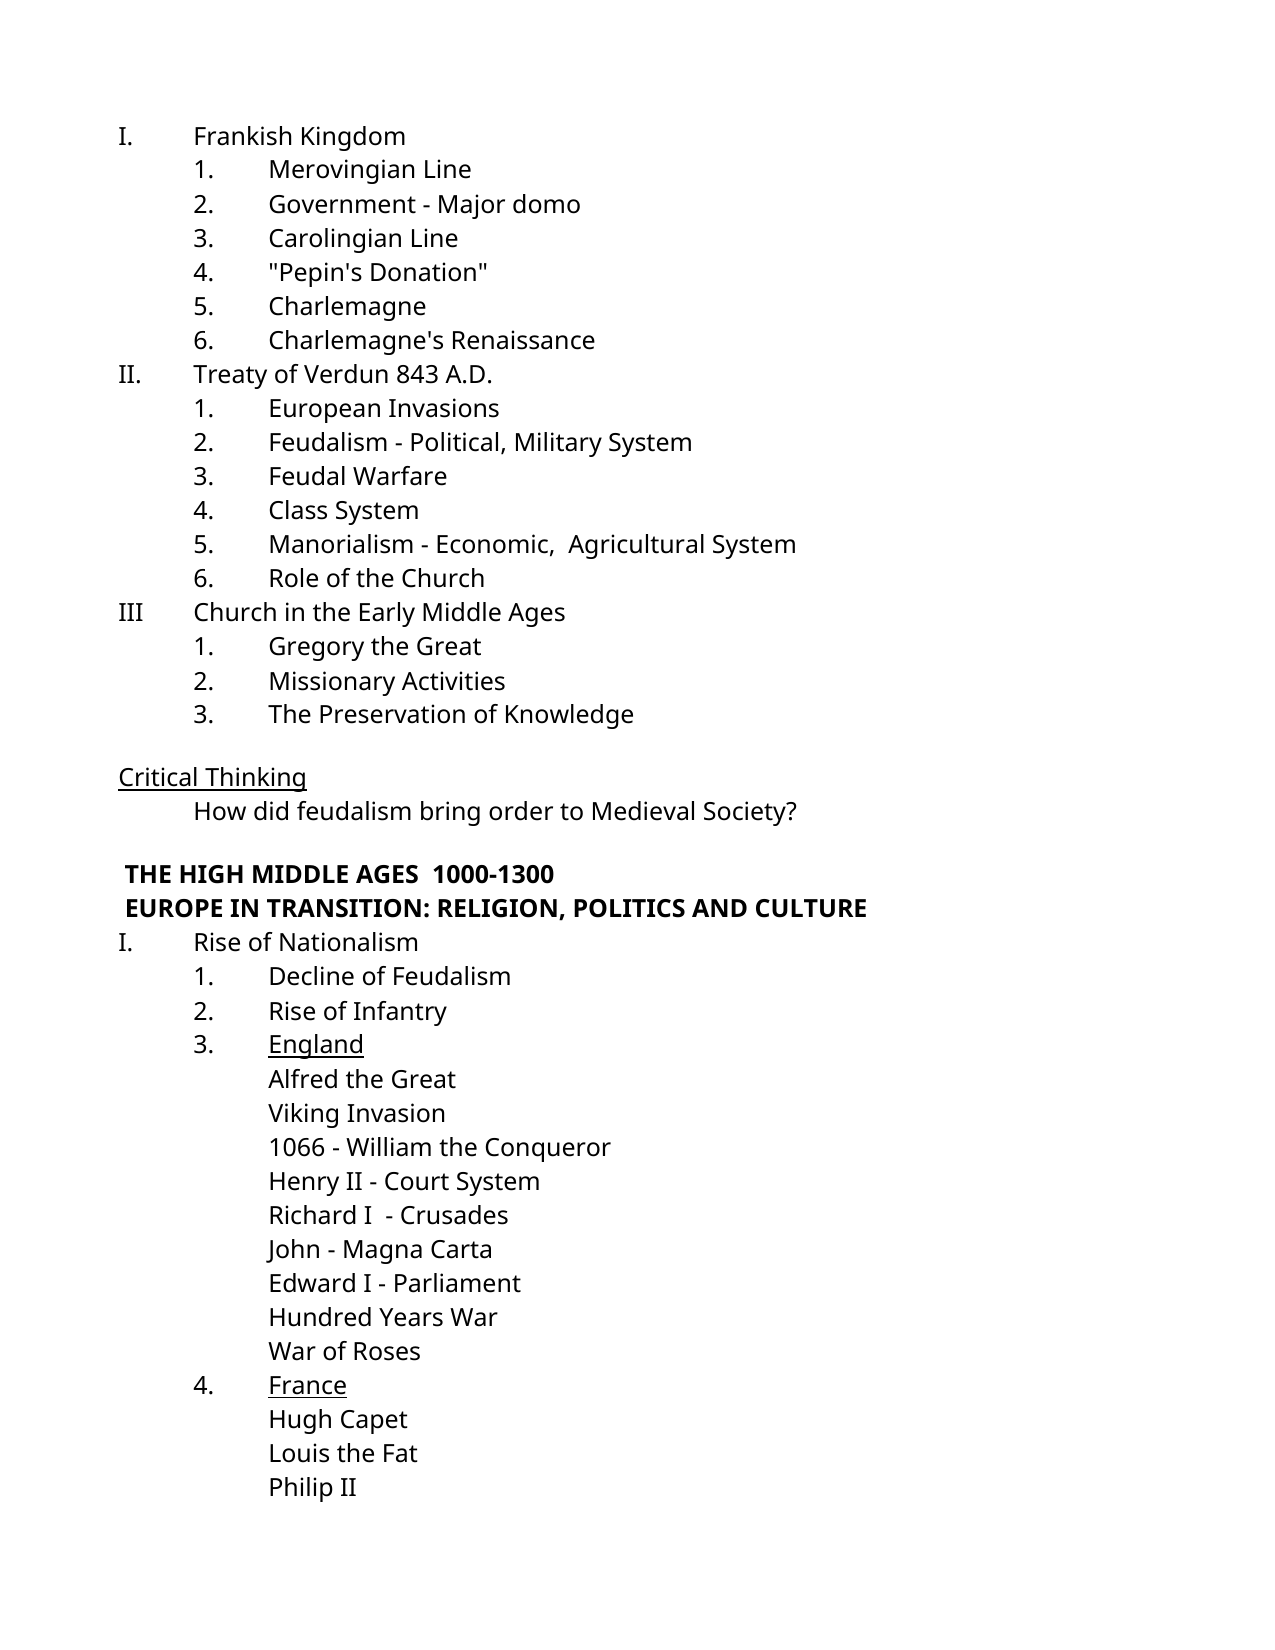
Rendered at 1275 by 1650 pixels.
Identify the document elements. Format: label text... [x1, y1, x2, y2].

text THE HIGH MIDDLE AGES 1000-1300 [118, 857, 1157, 891]
text Hugh Capet [193, 1402, 1157, 1436]
text II. Treaty of Verdun 843 A.D. [118, 357, 1157, 391]
text 6. Charlemagne's Renaissance [118, 322, 1157, 357]
text 6. Role of the Church [118, 561, 1157, 595]
text 1. Gregory the Great [118, 629, 1157, 663]
text Louis the Fat [118, 1436, 1157, 1470]
text I. Rise of Nationalism [118, 925, 1157, 959]
text 1. Merovingian Line [118, 152, 1157, 186]
text Henry II - Court System [118, 1163, 1157, 1197]
text EUROPE IN TRANSITION: RELIGION, POLITICS AND CULTURE [118, 891, 1157, 925]
text Alfred the Great [118, 1061, 1157, 1095]
text 4. Class System [118, 493, 1157, 527]
text 2. Missionary Activities [118, 663, 1157, 697]
text Richard I - Crusades [118, 1197, 1157, 1232]
text 2. Feudalism - Political, Military System [118, 425, 1157, 459]
text 3. Feudal Warfare [118, 459, 1157, 493]
text 4. France [118, 1368, 1157, 1402]
text 1. European Invasions [118, 391, 1157, 425]
text 2. Government - Major domo [118, 186, 1157, 220]
text Hundred Years War [118, 1300, 1157, 1334]
text Critical Thinking [118, 760, 1157, 794]
text III Church in the Early Middle Ages [118, 595, 1157, 629]
text I. Frankish Kingdom [118, 118, 1157, 152]
text War of Roses [118, 1334, 1157, 1368]
text Philip II [118, 1470, 1157, 1504]
text 5. Manorialism - Economic, Agricultural System [118, 527, 1157, 561]
text Edward I - Parliament [118, 1266, 1157, 1300]
text Viking Invasion 1066 - William the Conqueror [118, 1095, 1157, 1163]
text 4. "Pepin's Donation" [118, 254, 1157, 288]
text 3. The Preservation of Knowledge [118, 697, 1157, 731]
text 1. Decline of Feudalism [118, 959, 1157, 993]
text John - Magna Carta [118, 1232, 1157, 1266]
text 3. Carolingian Line [118, 220, 1157, 254]
text How did feudalism bring order to Medieval Society? [118, 794, 1157, 828]
text 5. Charlemagne [118, 288, 1157, 322]
text 2. Rise of Infantry [118, 993, 1157, 1027]
text 3. England [118, 1027, 1157, 1061]
